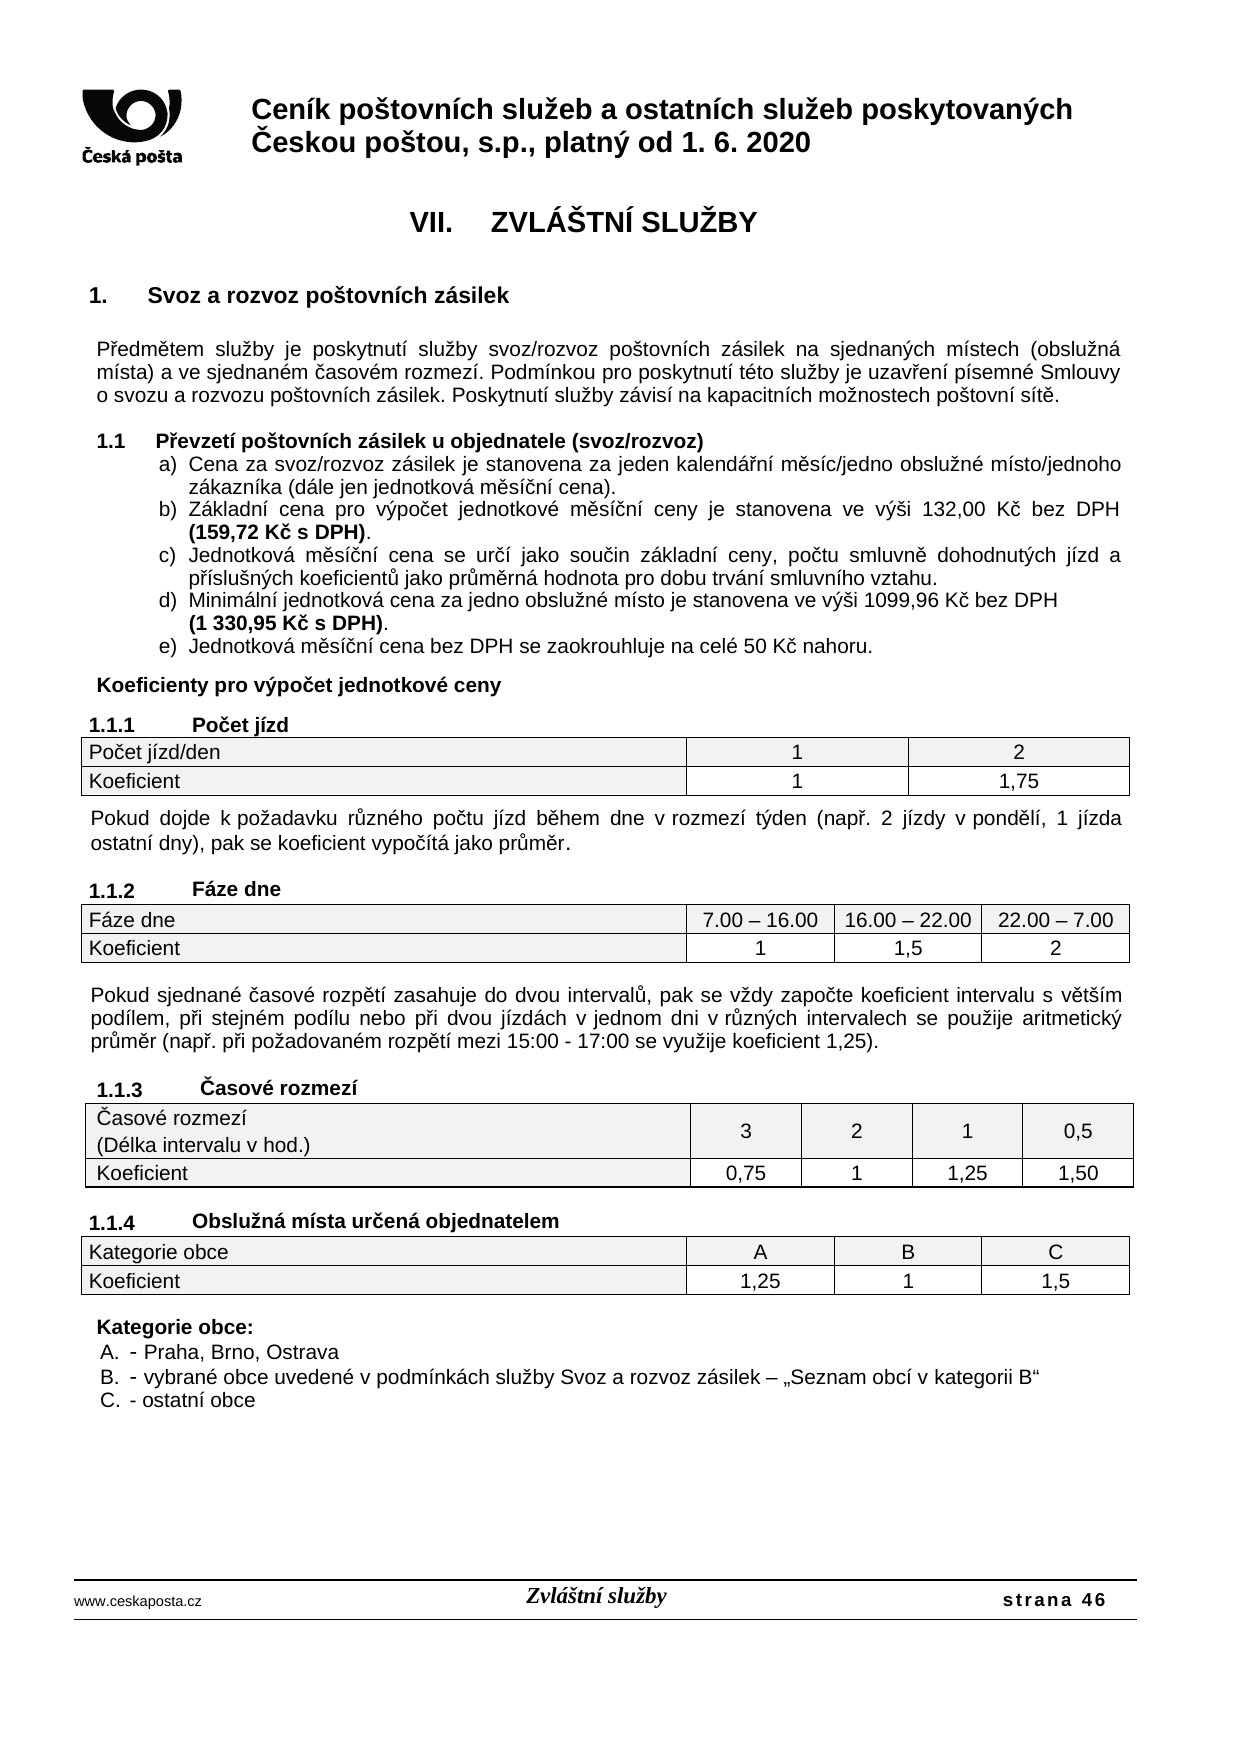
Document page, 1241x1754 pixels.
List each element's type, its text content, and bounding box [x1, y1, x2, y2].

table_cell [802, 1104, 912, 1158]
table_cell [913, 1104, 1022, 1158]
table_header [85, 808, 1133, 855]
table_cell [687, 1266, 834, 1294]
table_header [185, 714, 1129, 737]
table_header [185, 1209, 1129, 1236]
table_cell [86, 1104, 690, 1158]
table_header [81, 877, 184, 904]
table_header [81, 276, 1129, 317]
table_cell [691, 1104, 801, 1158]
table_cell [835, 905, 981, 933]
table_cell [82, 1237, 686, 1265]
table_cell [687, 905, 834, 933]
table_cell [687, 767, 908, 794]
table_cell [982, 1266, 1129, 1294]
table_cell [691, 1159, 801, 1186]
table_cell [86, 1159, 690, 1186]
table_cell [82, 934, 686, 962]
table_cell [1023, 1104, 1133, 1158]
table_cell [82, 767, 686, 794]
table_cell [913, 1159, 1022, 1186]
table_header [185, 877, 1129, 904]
subtitle ZVLÁŠTNÍ SLUŽBY [74, 204, 1137, 240]
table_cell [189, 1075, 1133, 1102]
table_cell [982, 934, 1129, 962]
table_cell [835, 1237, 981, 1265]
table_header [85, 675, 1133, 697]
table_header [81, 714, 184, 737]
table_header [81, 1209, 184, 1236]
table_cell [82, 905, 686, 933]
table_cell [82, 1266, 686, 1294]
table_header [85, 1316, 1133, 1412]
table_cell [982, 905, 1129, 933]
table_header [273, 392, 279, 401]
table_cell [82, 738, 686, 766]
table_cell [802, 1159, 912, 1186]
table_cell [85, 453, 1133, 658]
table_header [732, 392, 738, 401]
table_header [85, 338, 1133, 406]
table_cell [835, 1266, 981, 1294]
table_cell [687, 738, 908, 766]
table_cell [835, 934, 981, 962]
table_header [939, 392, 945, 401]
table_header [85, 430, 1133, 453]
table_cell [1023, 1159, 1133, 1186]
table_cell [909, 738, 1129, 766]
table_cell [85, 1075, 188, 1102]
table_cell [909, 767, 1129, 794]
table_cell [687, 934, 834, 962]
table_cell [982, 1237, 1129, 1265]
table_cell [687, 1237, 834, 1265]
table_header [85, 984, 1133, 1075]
